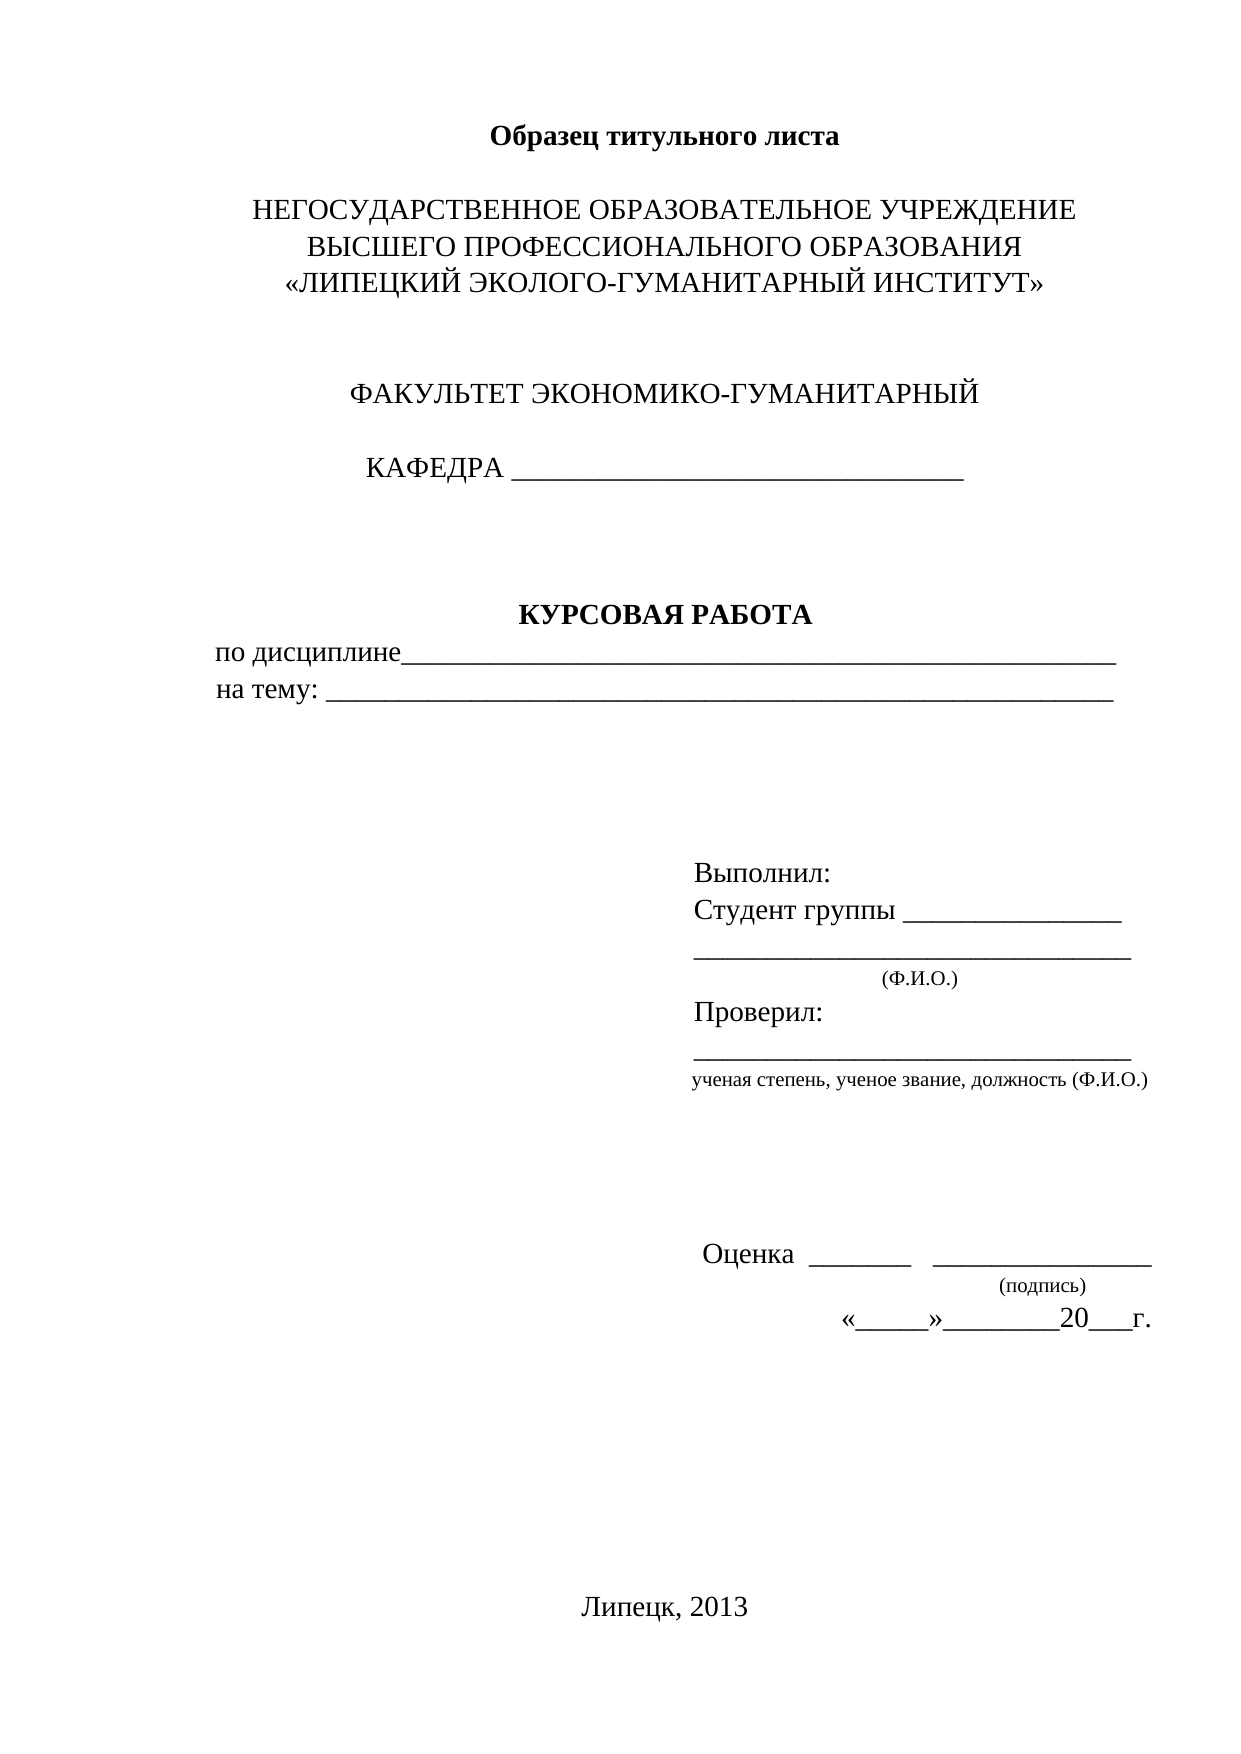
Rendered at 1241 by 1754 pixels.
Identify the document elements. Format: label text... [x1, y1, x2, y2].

subtitle кафедра _______________________________ [177, 450, 1152, 483]
text Выполнил: [620, 856, 1152, 889]
text факультет ЭкономиКО-ГУМАНИТАРНЫЙ [177, 376, 1152, 410]
text Липецк, 2013 [177, 1589, 1152, 1623]
text КУРСОВАЯ РАБОТА [177, 597, 1152, 631]
text Образец титульного листа [177, 118, 1152, 152]
text по дисциплине_________________________________________________ [177, 634, 1152, 668]
text на тему: ______________________________________________________ [177, 671, 1152, 705]
text (подпись) [194, 1273, 1152, 1297]
text «Липецкий эколого-гуманитарный институт» [177, 266, 1152, 299]
text (Ф.И.О.) [177, 966, 1152, 990]
text ______________________________ [177, 1031, 1152, 1064]
text неГОСУДАРСТВЕННОе ОБРАЗОВАТЕЛЬНОе УЧРЕЖДЕНИе ВЫСШЕГО ПРОФЕССИОНАЛЬНОГО ОБРАЗОВАНИЯ [177, 192, 1152, 262]
subtitle ______________________________ [693, 929, 1152, 963]
text ученая степень, ученое звание, должность (Ф.И.О.) [177, 1067, 1152, 1091]
text Оценка _______ _______________ [177, 1237, 1152, 1270]
text Студент группы _______________ [398, 892, 1152, 926]
text Проверил: [177, 994, 1152, 1027]
text «_____»________20___г. [177, 1300, 1152, 1333]
